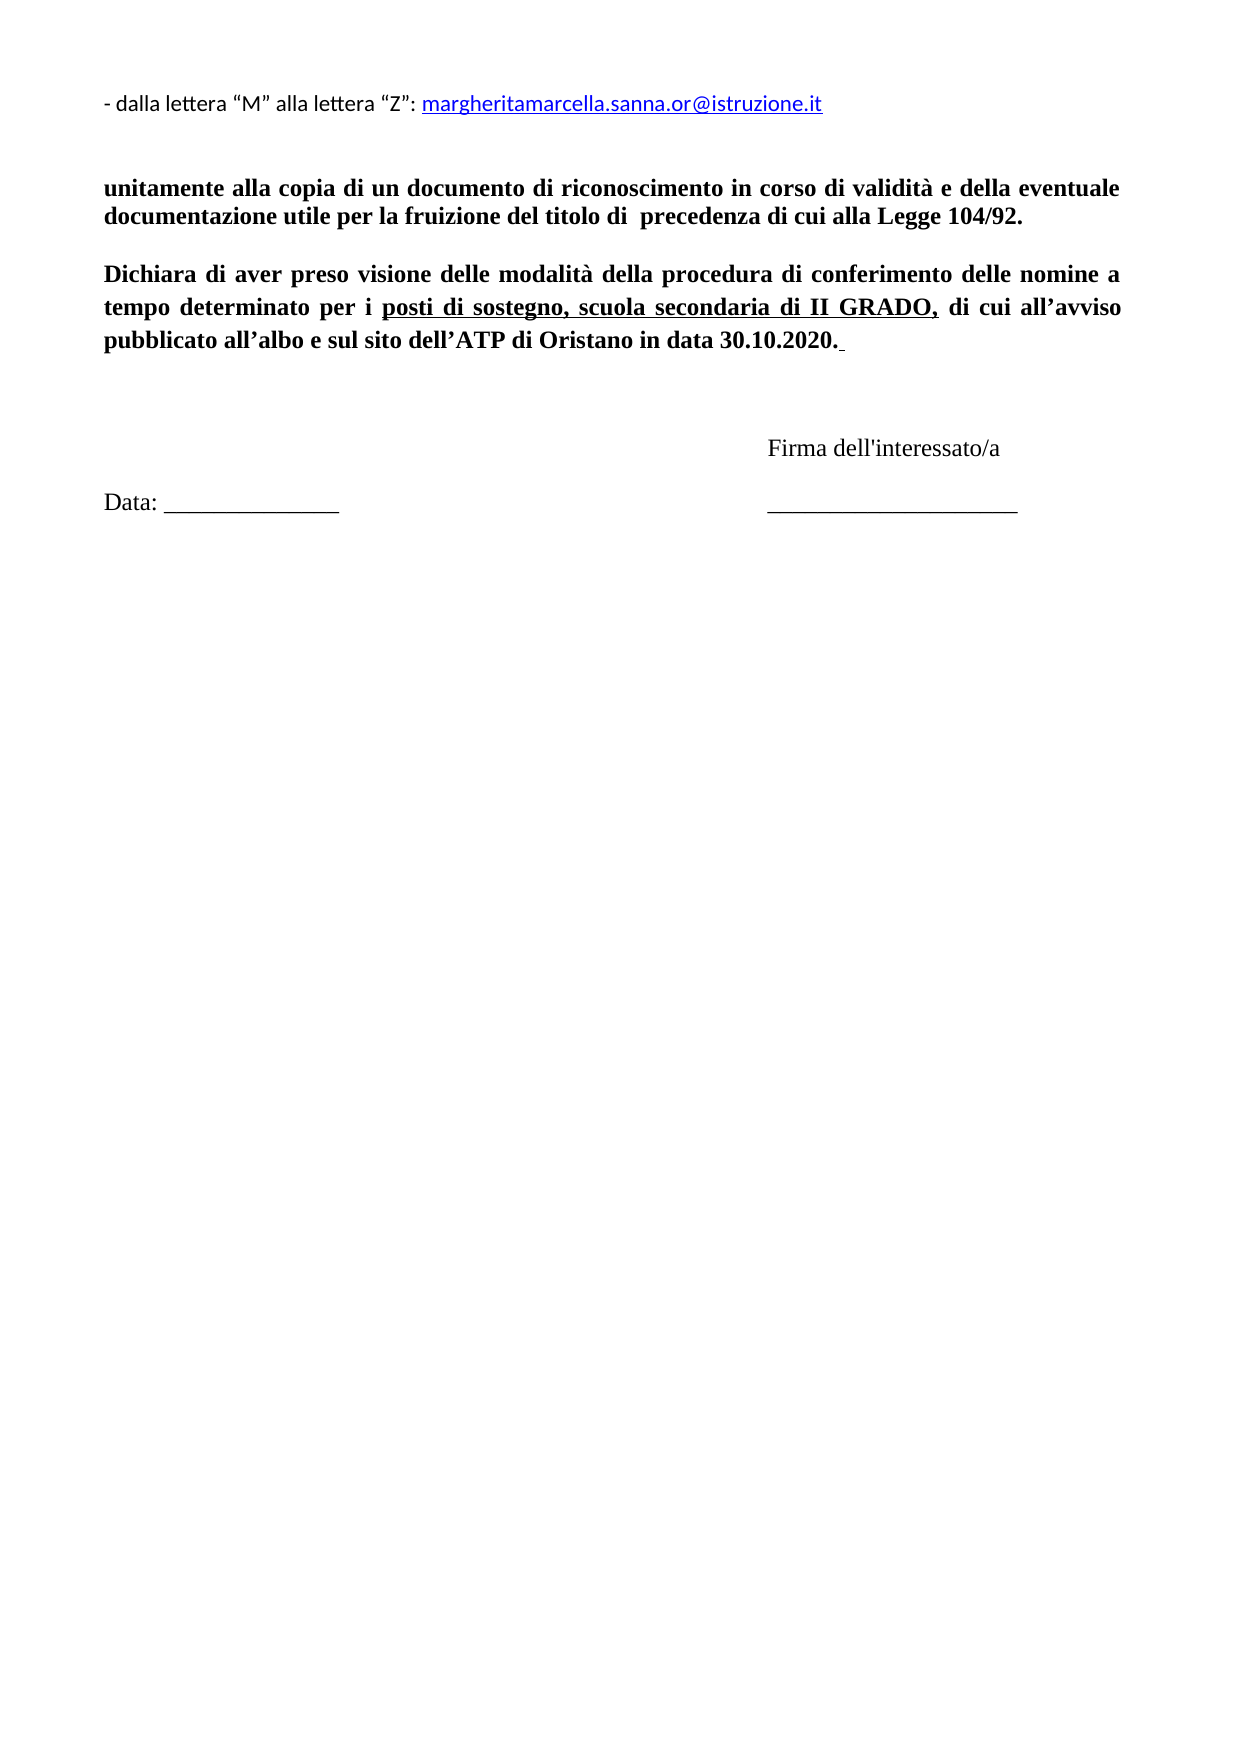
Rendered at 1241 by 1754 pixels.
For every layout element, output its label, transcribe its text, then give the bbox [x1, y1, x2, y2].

text unitamente alla copia di un documento di riconoscimento in corso di validità e della eventuale documentazione utile per la fruizione del titolo di precedenza di cui alla Legge 104/92. [103, 173, 1122, 230]
text - dalla lettera “M” alla lettera “Z”: margheritamarcella.sanna.or@istruzione.it [103, 89, 1122, 117]
text Dichiara di aver preso visione delle modalità della procedura di conferimento delle nomine a tempo determinato per i posti di sostegno, scuola secondaria di II GRADO, di cui all’avviso pubblicato all’albo e sul sito dell’ATP di Oristano in data 30.10.2020. [103, 259, 1122, 354]
text Firma dell'interessato/a [103, 433, 1122, 461]
text Data: ______________ ____________________ [103, 487, 1122, 515]
